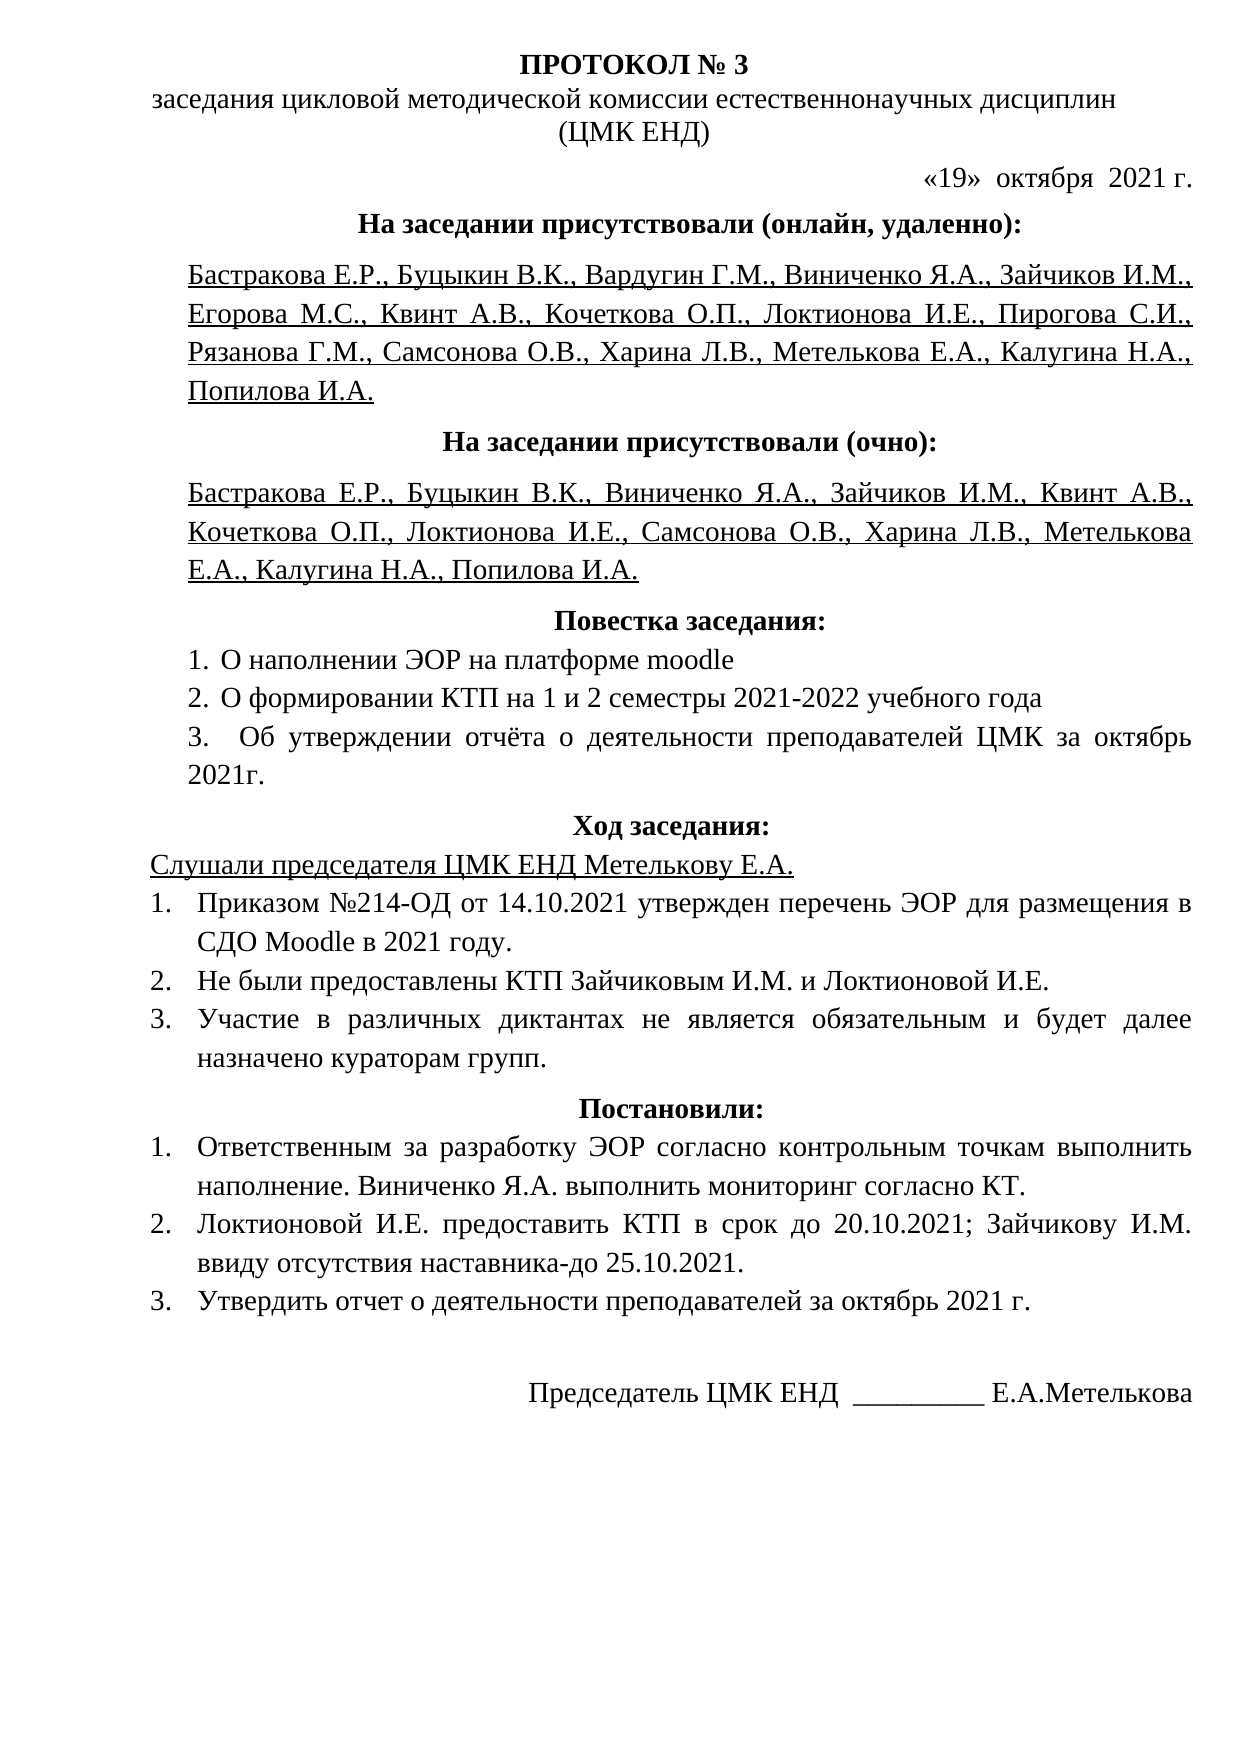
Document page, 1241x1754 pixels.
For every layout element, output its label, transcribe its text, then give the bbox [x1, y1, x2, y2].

text Бастракова Е.Р., Буцыкин В.К., Виниченко Я.А., Зайчиков И.М., Квинт А.В., Кочеткова О.П., Локтионова И.Е., Самсонова О.В., Харина Л.В., Метелькова Е.А., Калугина Н.А., Попилова И.А. [187, 475, 1193, 504]
text Бастракова Е.Р., Буцыкин В.К., Вардугин Г.М., Виниченко Я.А., Зайчиков И.М., Егорова М.С., Квинт А.В., Кочеткова О.П., Локтионова И.Е., Пирогова С.И., Рязанова Г.М., Самсонова О.В., Харина Л.В., Метелькова Е.А., Калугина Н.А., Попилова И.А. [187, 326, 1193, 364]
list Локтионовой И.Е. предоставить КТП в срок до 20.10.2021; Зайчикову И.М. ввиду отсутствия наставника-до 25.10.2021. [150, 1206, 1193, 1278]
text «19» октября 2021 г. [75, 160, 1193, 194]
text 1. О наполнении ЭОР на платформе moodle [187, 642, 1193, 675]
text Бастракова Е.Р., Буцыкин В.К., Вардугин Г.М., Виниченко Я.А., Зайчиков И.М., Егорова М.С., Квинт А.В., Кочеткова О.П., Локтионова И.Е., Пирогова С.И., Рязанова Г.М., Самсонова О.В., Харина Л.В., Метелькова Е.А., Калугина Н.А., Попилова И.А. [187, 257, 1193, 286]
list Приказом №214-ОД от 14.10.2021 утвержден перечень ЭОР для размещения в СДО Moodle в 2021 году. [150, 886, 1193, 958]
text ПРОТОКОЛ № 3 [75, 47, 1193, 81]
text 2. О формировании КТП на 1 и 2 семестры 2021-2022 учебного года [187, 680, 1193, 714]
text (ЦМК ЕНД) [75, 114, 1193, 148]
list Участие в различных диктантах не является обязательным и будет далее назначено кураторам групп. [150, 1001, 1193, 1073]
text На заседании присутствовали (онлайн, удаленно): [187, 206, 1193, 240]
text Ход заседания: [150, 808, 1193, 842]
list Не были предоставлены КТП Зайчиковым И.М. и Локтионовой И.Е. [150, 963, 1193, 996]
text Слушали председателя ЦМК ЕНД Метелькову Е.А. [150, 847, 1193, 881]
text Бастракова Е.Р., Буцыкин В.К., Виниченко Я.А., Зайчиков И.М., Квинт А.В., Кочеткова О.П., Локтионова И.Е., Самсонова О.В., Харина Л.В., Метелькова Е.А., Калугина Н.А., Попилова И.А. [187, 544, 1193, 586]
text Бастракова Е.Р., Буцыкин В.К., Виниченко Я.А., Зайчиков И.М., Квинт А.В., Кочеткова О.П., Локтионова И.Е., Самсонова О.В., Харина Л.В., Метелькова Е.А., Калугина Н.А., Попилова И.А. [187, 505, 1193, 543]
text заседания цикловой методической комиссии естественнонаучных дисциплин [75, 81, 1193, 114]
text Повестка заседания: [187, 603, 1193, 637]
text Председатель ЦМК ЕНД _________ Е.А.Метелькова [75, 1375, 1193, 1408]
text 3. Об утверждении отчёта о деятельности преподавателей ЦМК за октябрь 2021г. [187, 719, 1193, 791]
text Бастракова Е.Р., Буцыкин В.К., Вардугин Г.М., Виниченко Я.А., Зайчиков И.М., Егорова М.С., Квинт А.В., Кочеткова О.П., Локтионова И.Е., Пирогова С.И., Рязанова Г.М., Самсонова О.В., Харина Л.В., Метелькова Е.А., Калугина Н.А., Попилова И.А. [187, 365, 1193, 407]
list Ответственным за разработку ЭОР согласно контрольным точкам выполнить наполнение. Виниченко Я.А. выполнить мониторинг согласно КТ. [150, 1129, 1193, 1201]
text Бастракова Е.Р., Буцыкин В.К., Вардугин Г.М., Виниченко Я.А., Зайчиков И.М., Егорова М.С., Квинт А.В., Кочеткова О.П., Локтионова И.Е., Пирогова С.И., Рязанова Г.М., Самсонова О.В., Харина Л.В., Метелькова Е.А., Калугина Н.А., Попилова И.А. [187, 287, 1193, 325]
text На заседании присутствовали (очно): [187, 424, 1193, 458]
list Утвердить отчет о деятельности преподавателей за октябрь 2021 г. [150, 1283, 1193, 1317]
text Постановили: [150, 1091, 1193, 1124]
